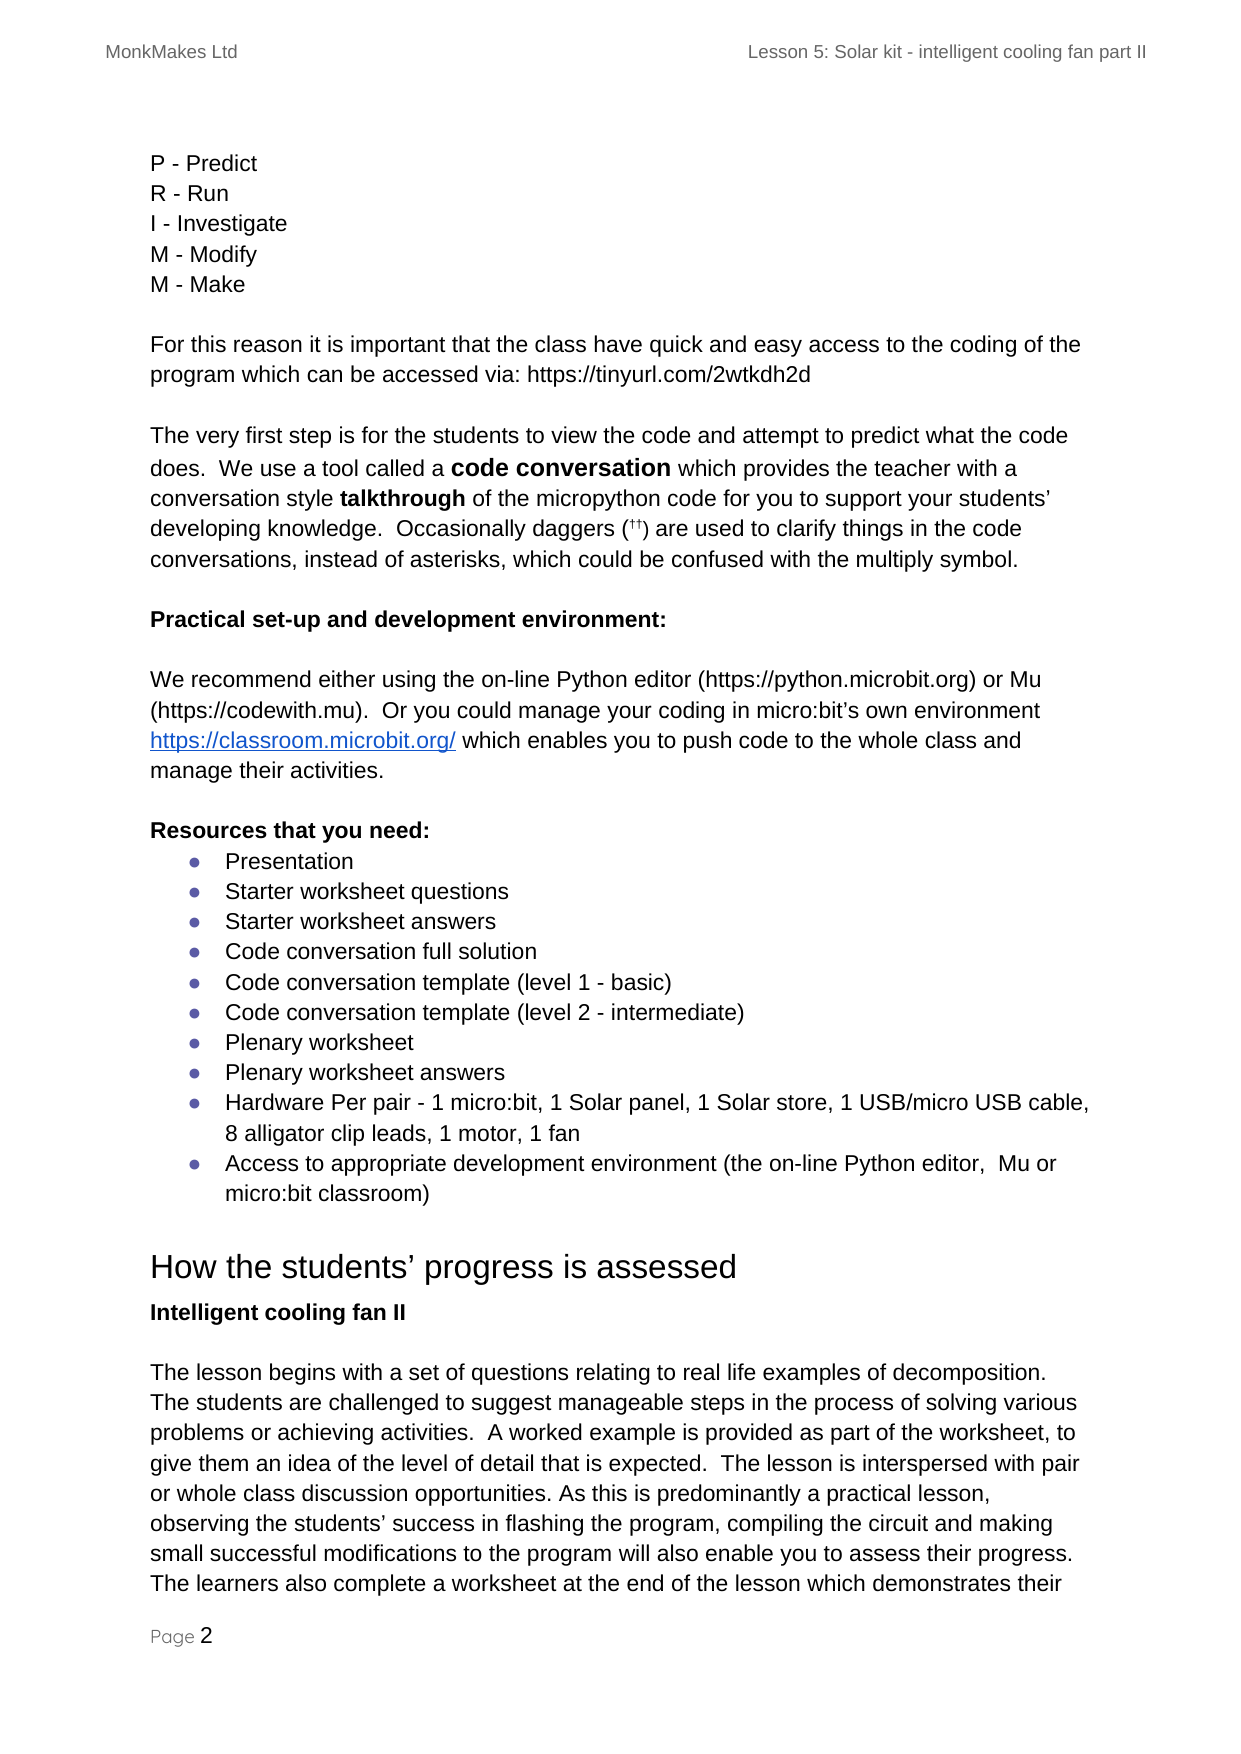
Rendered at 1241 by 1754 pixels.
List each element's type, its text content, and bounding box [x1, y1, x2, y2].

list Presentation [187, 848, 1090, 874]
text We recommend either using the on-line Python editor (https://python.microbit.org) or Mu (https://codewith.mu). Or you could manage your coding in micro:bit’s own environment https://classroom.microbit.org/ which enables you to push code to the whole class and manage their activities. [150, 666, 1090, 783]
text I - Investigate [150, 210, 1090, 237]
text R - Run [150, 180, 1090, 207]
list Code conversation template (level 1 - basic) [187, 968, 1090, 995]
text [150, 1359, 1090, 1597]
list Code conversation template (level 2 - intermediate) [187, 999, 1090, 1025]
text P - Predict [150, 150, 1090, 176]
text Intelligent cooling fan II [150, 1298, 1090, 1325]
text Resources that you need: [150, 817, 1090, 844]
text M - Make [150, 271, 1090, 297]
text The very first step is for the students to view the code and attempt to predict what the code does. We use a tool called a code conversation which provides the teacher with a conversation style talkthrough of the micropython code for you to support your students’ developing knowledge. Occasionally daggers (††) are used to clarify things in the code conversations, instead of asterisks, which could be confused with the multiply symbol. [150, 422, 1090, 572]
list Starter worksheet answers [187, 908, 1090, 934]
text Practical set-up and development environment: [150, 606, 1090, 632]
text For this reason it is important that the class have quick and easy access to the coding of the program which can be accessed via: https://tinyurl.com/2wtkdh2d [150, 331, 1090, 388]
list Plenary worksheet answers [187, 1059, 1090, 1085]
list Starter worksheet questions [187, 878, 1090, 904]
list Code conversation full solution [187, 938, 1090, 964]
text M - Modify [150, 241, 1090, 267]
list Plenary worksheet [187, 1029, 1090, 1055]
list Access to appropriate development environment (the on-line Python editor, Mu or micro:bit classroom) [187, 1150, 1090, 1206]
list Hardware Per pair - 1 micro:bit, 1 Solar panel, 1 Solar store, 1 USB/micro USB cable, 8 alligator clip leads, 1 motor, 1 fan [187, 1089, 1090, 1146]
subtitle How the students’ progress is assessed [150, 1248, 1090, 1286]
